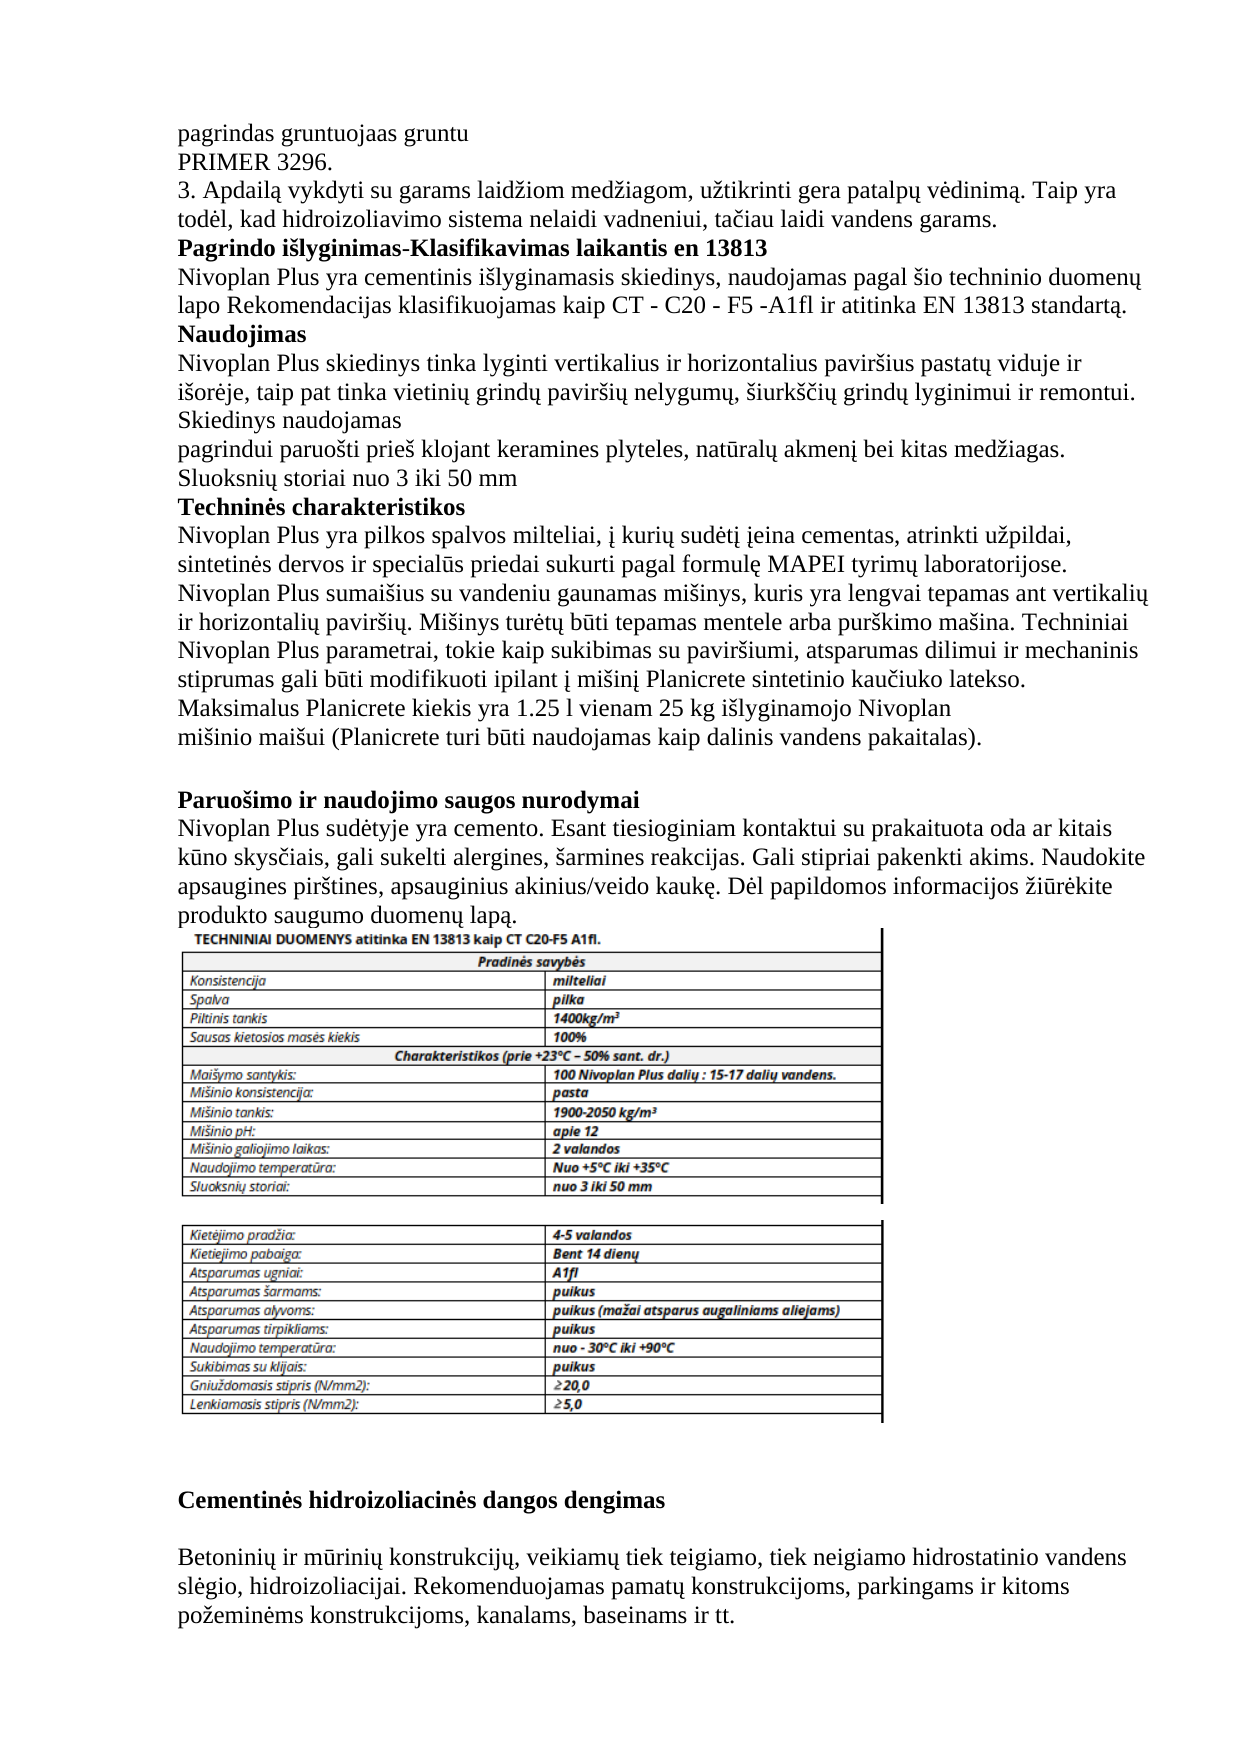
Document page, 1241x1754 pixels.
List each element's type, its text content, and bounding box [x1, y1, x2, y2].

picture [177, 928, 891, 1204]
picture [177, 1220, 885, 1423]
text Cementinės hidroizoliacinės dangos dengimas [177, 1485, 1152, 1513]
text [177, 118, 1152, 233]
text Pagrindo išlyginimas-Klasifikavimas laikantis en 13813 Nivoplan Plus yra cementinis išlyginamasis skiedinys, naudojamas pagal šio techninio duomenų lapo Rekomendacijas klasifikuojamas kaip CT - C20 - F5 -A1fl ir atitinka EN 13813 standartą. Naudojimas Nivoplan Plus skiedinys tinka lyginti vertikalius ir horizontalius paviršius pastatų viduje ir išorėje, taip pat tinka vietinių grindų paviršių nelygumų, šiurkščių grindų lyginimui ir remontui. Skiedinys naudojamas pagrindui paruošti prieš klojant keramines plyteles, natūralų akmenį bei kitas medžiagas. Sluoksnių storiai nuo 3 iki 50 mm Techninės charakteristikos Nivoplan Plus yra pilkos spalvos milteliai, į kurių sudėtį įeina cementas, atrinkti užpildai, sintetinės dervos ir specialūs priedai sukurti pagal formulę MAPEI tyrimų laboratorijose. Nivoplan Plus sumaišius su vandeniu gaunamas mišinys, kuris yra lengvai tepamas ant vertikalių ir horizontalių paviršių. Mišinys turėtų būti tepamas mentele arba purškimo mašina. Techniniai Nivoplan Plus parametrai, tokie kaip sukibimas su paviršiumi, atsparumas dilimui ir mechaninis stiprumas gali būti modifikuoti ipilant į mišinį Planicrete sintetinio kaučiuko latekso. Maksimalus Planicrete kiekis yra 1.25 l vienam 25 kg išlyginamojo Nivoplan mišinio maišui (Planicrete turi būti naudojamas kaip dalinis vandens pakaitalas). [177, 233, 1152, 785]
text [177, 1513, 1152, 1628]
text Paruošimo ir naudojimo saugos nurodymai Nivoplan Plus sudėtyje yra cemento. Esant tiesioginiam kontaktui su prakaituota oda ar kitais kūno skysčiais, gali sukelti alergines, šarmines reakcijas. Gali stipriai pakenkti akims. Naudokite apsaugines pirštines, apsauginius akinius/veido kaukę. Dėl papildomos informacijos žiūrėkite produkto saugumo duomenų lapą. [177, 785, 1152, 928]
